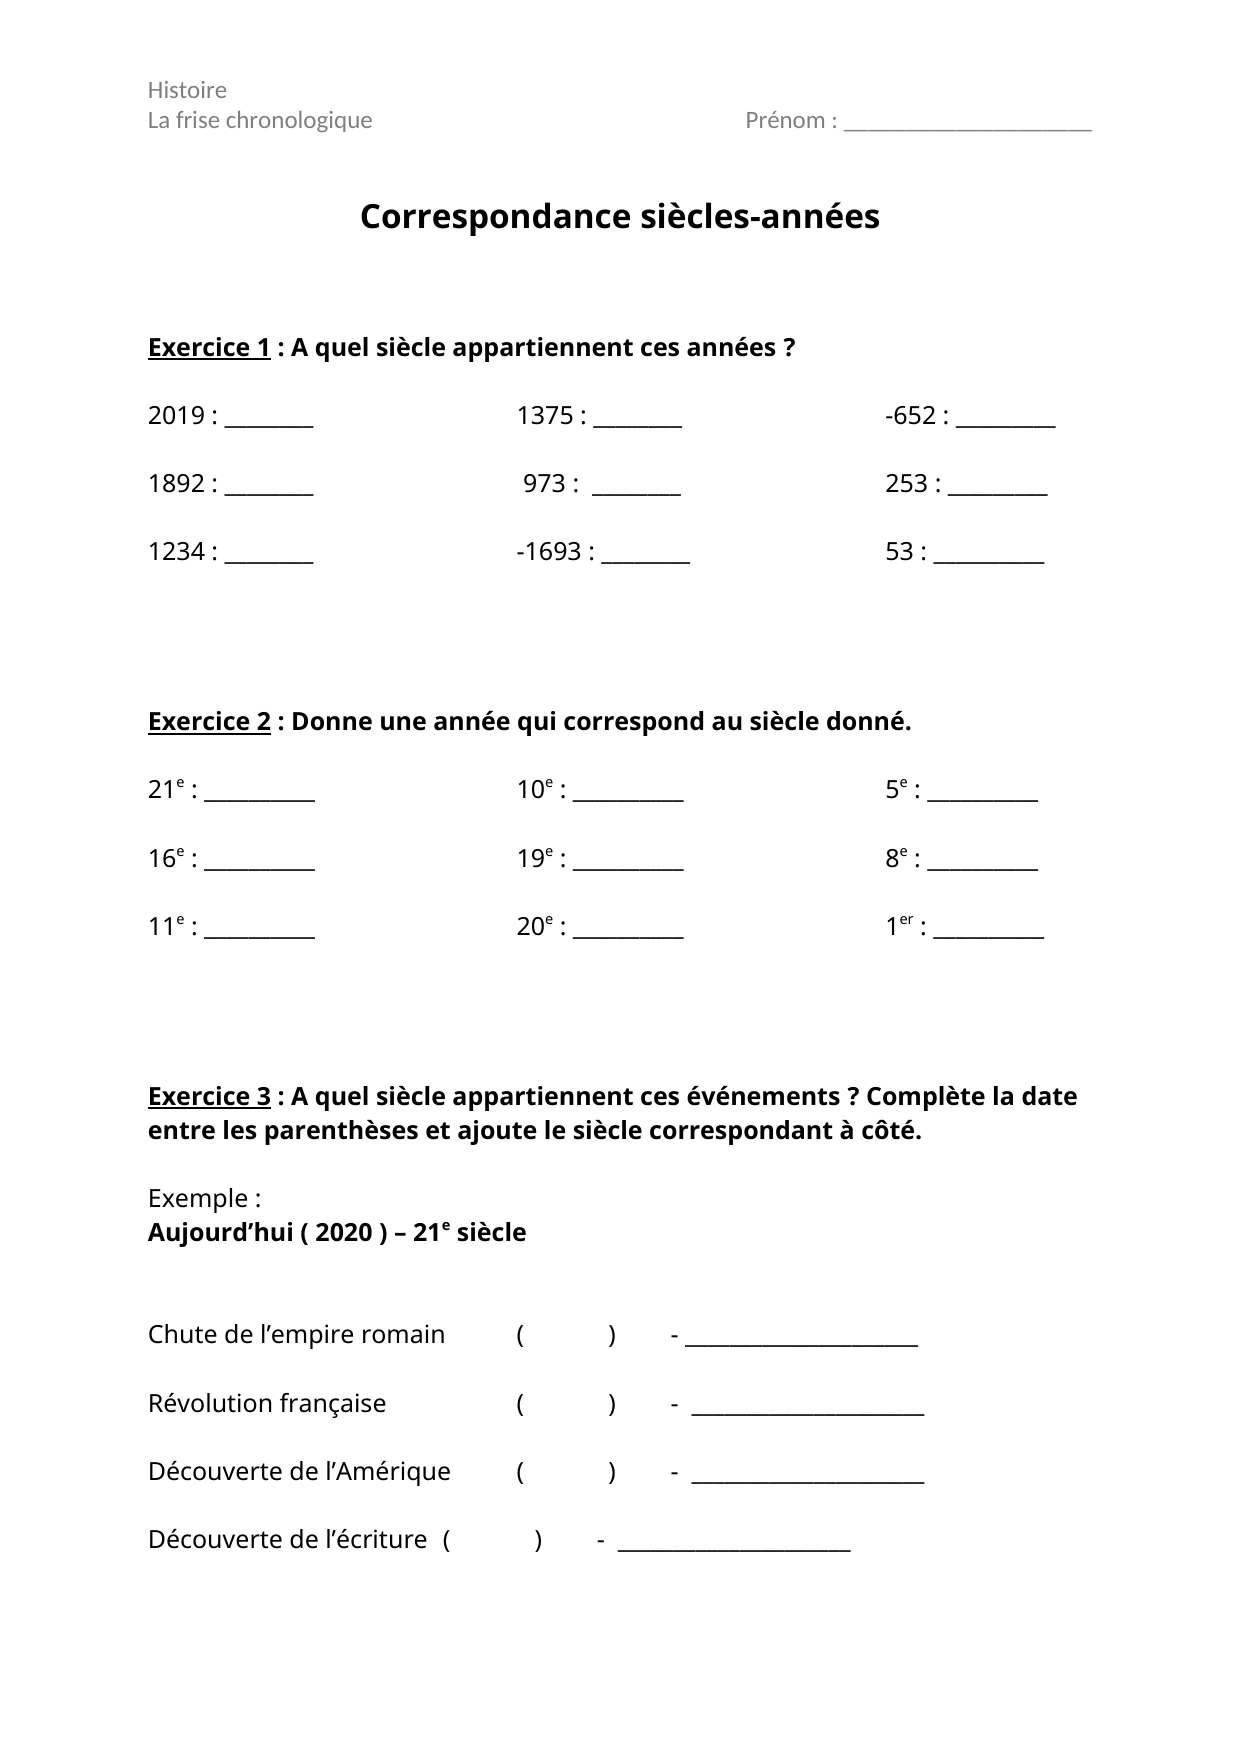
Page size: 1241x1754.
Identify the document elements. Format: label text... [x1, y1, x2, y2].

text Exemple : [148, 1181, 1093, 1215]
text 16e : __________ 19e : __________ 8e : __________ [148, 840, 1093, 874]
text 21e : __________ 10e : __________ 5e : __________ [148, 772, 1093, 806]
text Aujourd’hui ( 2020 ) – 21e siècle [148, 1215, 1093, 1249]
text 11e : __________ 20e : __________ 1er : __________ [148, 908, 1093, 942]
text Exercice 1 : A quel siècle appartiennent ces années ? [148, 329, 1093, 363]
text 1892 : ________ 973 : ________ 253 : _________ [148, 466, 1093, 499]
text Correspondance siècles-années [148, 193, 1093, 238]
text Découverte de l’Amérique ( ) - _____________________ [148, 1453, 1093, 1487]
text Exercice 3 : A quel siècle appartiennent ces événements ? Complète la date entre les parenthèses et ajoute le siècle correspondant à côté. [148, 1079, 1093, 1147]
text Découverte de l’écriture ( ) - _____________________ [148, 1521, 1093, 1556]
text Chute de l’empire romain ( ) - _____________________ [148, 1317, 1093, 1351]
text Révolution française ( ) - _____________________ [148, 1385, 1093, 1419]
text 2019 : ________ 1375 : ________ -652 : _________ [148, 397, 1093, 431]
text 1234 : ________ -1693 : ________ 53 : __________ [148, 534, 1093, 568]
text Exercice 2 : Donne une année qui correspond au siècle donné. [148, 704, 1093, 738]
